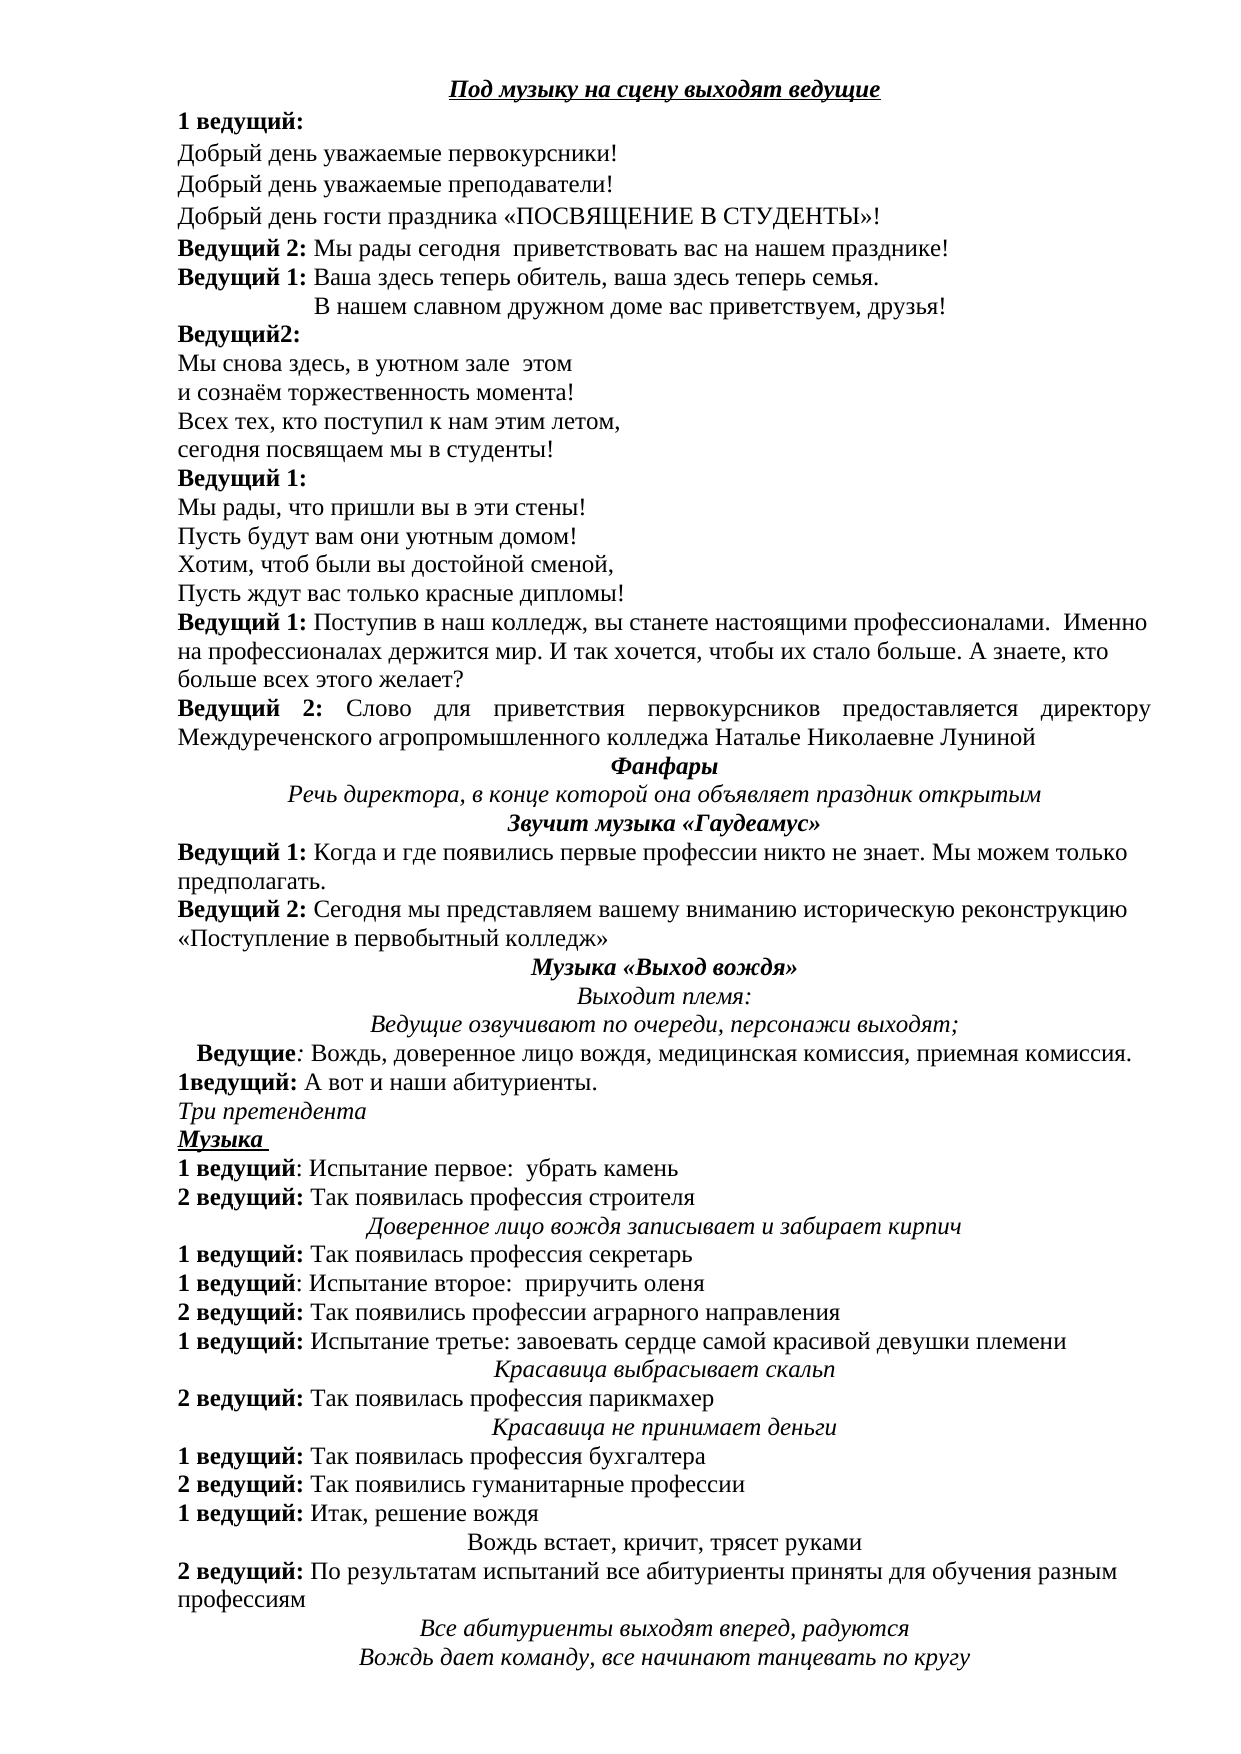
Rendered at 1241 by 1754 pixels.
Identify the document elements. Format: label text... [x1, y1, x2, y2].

text Музыка «Выход вождя» [177, 952, 1152, 981]
text Ведущий 2: Слово для приветствия первокурсников предоставляется директору Междуреченского агропромышленного колледжа Наталье Николаевне Луниной [177, 693, 1152, 751]
text Три претендента [177, 1096, 1152, 1124]
text Ведущий 1: [177, 463, 1152, 492]
text Музыка [177, 1124, 1152, 1153]
text 2 ведущий: Так появились гуманитарные профессии [177, 1469, 1152, 1498]
text Мы рады, что пришли вы в эти стены! Пусть будут вам они уютным домом! Хотим, чтоб были вы достойной сменой, Пусть ждут вас только красные дипломы! [177, 492, 1152, 607]
text Добрый день уважаемые первокурсники! [177, 138, 1152, 166]
text 1 ведущий: Испытание третье: завоевать сердце самой красивой девушки племени [177, 1326, 1152, 1354]
text и сознаём торжественность момента! Всех тех, кто поступил к нам этим летом, сегодня посвящаем мы в студенты! [177, 377, 1152, 463]
text 1 ведущий: Так появилась профессия секретарь [177, 1239, 1152, 1268]
text Звучит музыка «Гаудеамус» [177, 808, 1152, 837]
text Ведущий 1: Когда и где появились первые профессии никто не знает. Мы можем только предполагать. [177, 837, 1152, 894]
text 2 ведущий: Так появилась профессия строителя [177, 1182, 1152, 1211]
text Красавица не принимает деньги [177, 1412, 1152, 1441]
text Ведущие озвучивают по очереди, персонажи выходят; [177, 1009, 1152, 1038]
text Добрый день гости праздника «ПОСВЯЩЕНИЕ В СТУДЕНТЫ»! [177, 201, 1152, 230]
text Все абитуриенты выходят вперед, радуются [177, 1613, 1152, 1642]
text Речь директора, в конце которой она объявляет праздник открытым [177, 779, 1152, 808]
text Ведущий 1: Поступив в наш колледж, вы станете настоящими профессионалами. Именно на профессионалах держится мир. И так хочется, чтобы их стало больше. А знаете, кто больше всех этого желает? [177, 607, 1152, 693]
text 2 ведущий: Так появились профессии аграрного направления [177, 1297, 1152, 1326]
text 1 ведущий: Итак, решение вождя [177, 1498, 1152, 1527]
text В нашем славном дружном доме вас приветствуем, друзья! [177, 291, 1152, 319]
text Фанфары [177, 751, 1152, 779]
text Вождь встает, кричит, трясет руками [177, 1527, 1152, 1556]
text 1 ведущий: Так появилась профессия бухгалтера [177, 1441, 1152, 1469]
text 1 ведущий: Испытание первое: убрать камень [177, 1153, 1152, 1182]
text 1ведущий: А вот и наши абитуриенты. [177, 1067, 1152, 1096]
text Выходит племя: [177, 981, 1152, 1009]
text Вождь дает команду, все начинают танцевать по кругу [177, 1642, 1152, 1671]
text 2 ведущий: По результатам испытаний все абитуриенты приняты для обучения разным профессиям [177, 1556, 1152, 1613]
text Ведущие: Вождь, доверенное лицо вождя, медицинская комиссия, приемная комиссия. [177, 1038, 1152, 1067]
text Красавица выбрасывает скальп [177, 1354, 1152, 1383]
text Мы снова здесь, в уютном зале этом [177, 348, 1152, 377]
text Ведущий 2: Сегодня мы представляем вашему вниманию историческую реконструкцию «Поступление в первобытный колледж» [177, 894, 1152, 952]
text Под музыку на сцену выходят ведущие [177, 74, 1152, 103]
text 2 ведущий: Так появилась профессия парикмахер [177, 1383, 1152, 1412]
text Ведущий 1: Ваша здесь теперь обитель, ваша здесь теперь семья. [177, 262, 1152, 291]
text Ведущий2: [177, 319, 1152, 348]
text Доверенное лицо вождя записывает и забирает кирпич [177, 1211, 1152, 1239]
text Добрый день уважаемые преподаватели! [177, 169, 1152, 198]
text Ведущий 2: Мы рады сегодня приветствовать вас на нашем празднике! [177, 233, 1152, 262]
text 1 ведущий: [177, 106, 1152, 134]
text 1 ведущий: Испытание второе: приручить оленя [177, 1268, 1152, 1297]
